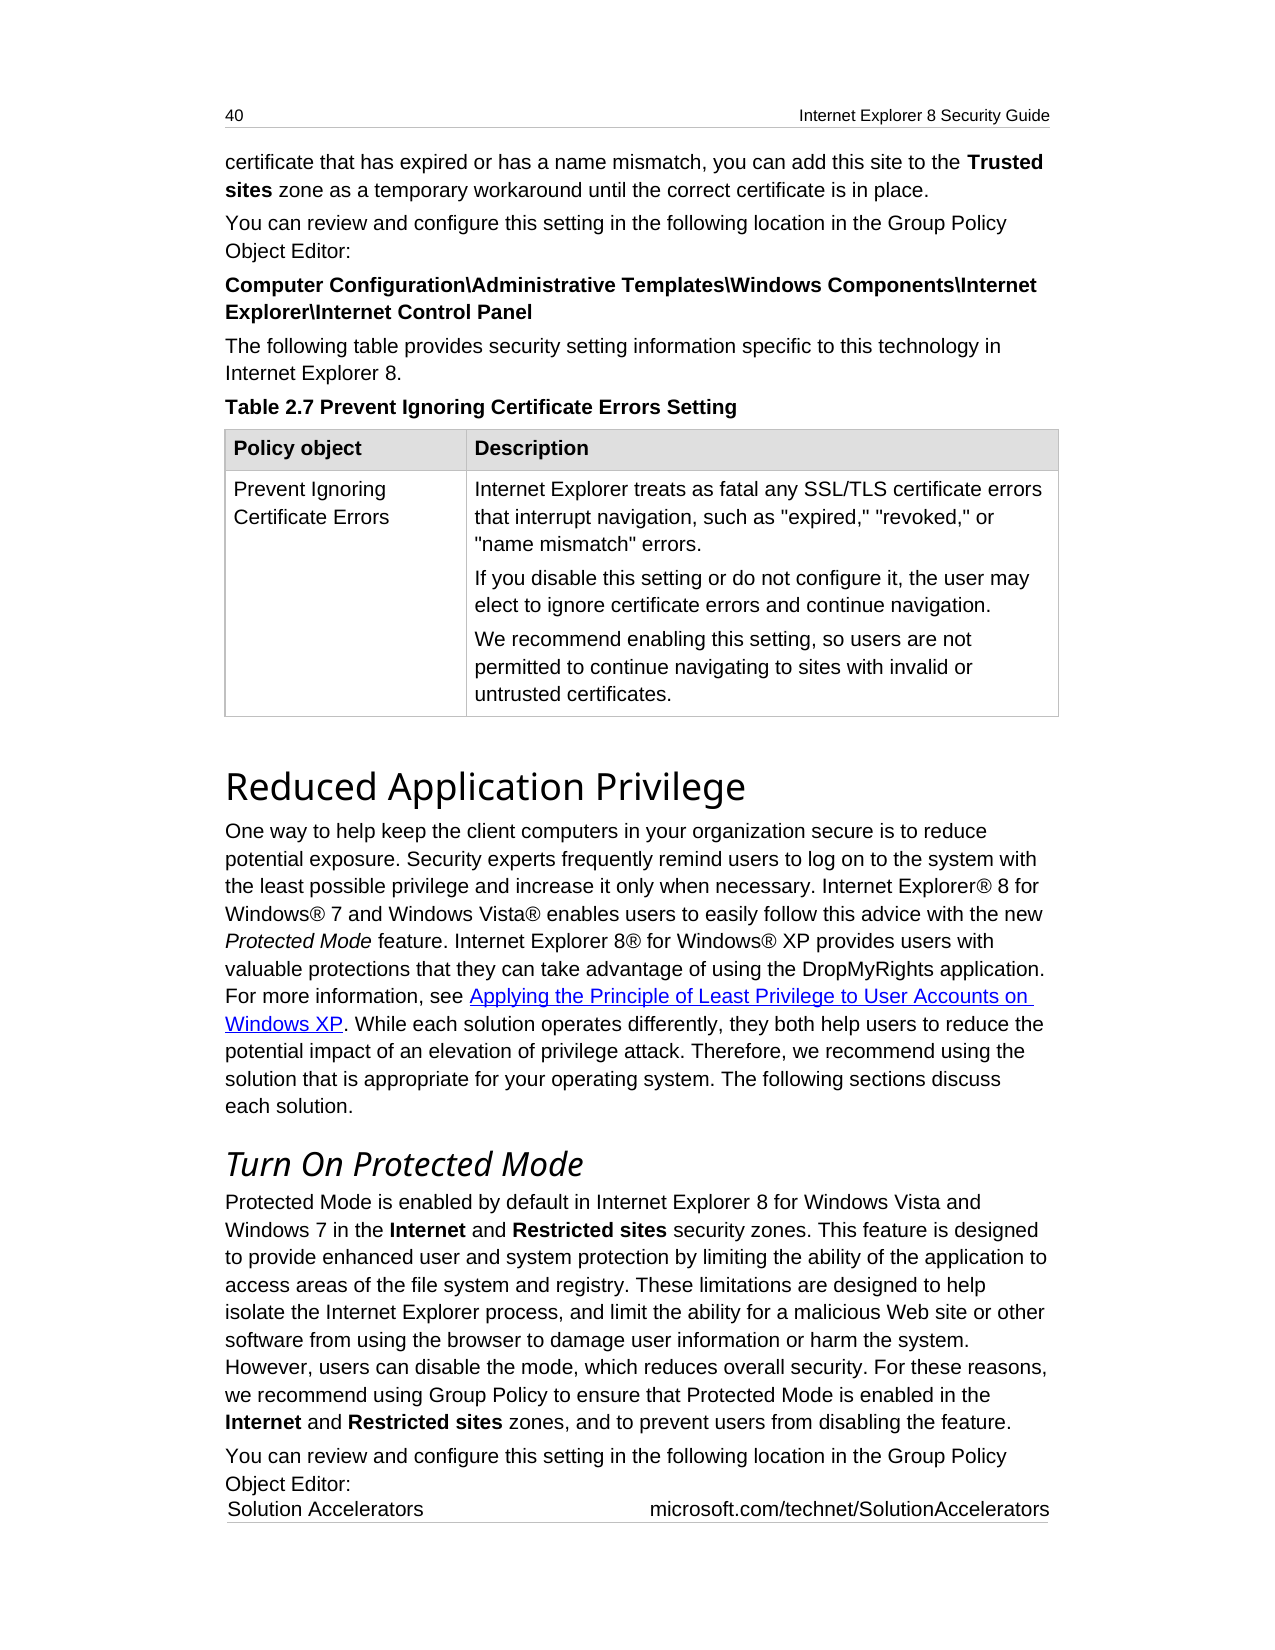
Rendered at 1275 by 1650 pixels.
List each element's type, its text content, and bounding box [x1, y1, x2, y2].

text You can review and configure this setting in the following location in the Group Policy Object Editor: [225, 1444, 1050, 1495]
table_cell Internet Explorer treats as fatal any SSL/TLS certificate errors that interrupt navigation, such as "expired," "revoked," or "name mismatch" errors. If you disable this setting or do not configure it, the user may elect to ignore certificate errors and continue navigation. We recommend enabling this setting, so users are not permitted to continue navigating to sites with invalid or untrusted certificates. [467, 471, 1058, 716]
text You can review and configure this setting in the following location in the Group Policy Object Editor: [225, 211, 1050, 263]
text One way to help keep the client computers in your organization secure is to reduce potential exposure. Security experts frequently remind users to log on to the system with the least possible privilege and increase it only when necessary. Internet Explorer® 8 for Windows® 7 and Windows Vista® enables users to easily follow this advice with the new Protected Mode feature. Internet Explorer 8® for Windows® XP provides users with valuable protections that they can take advantage of using the DropMyRights application. For more information, see Applying the Principle of Least Privilege to User Accounts on Windows XP. While each solution operates differently, they both help users to reduce the potential impact of an elevation of privilege attack. Therefore, we recommend using the solution that is appropriate for your operating system. The following sections discuss each solution. [225, 819, 1050, 1118]
text Computer Configuration\Administrative Templates\Windows Components\Internet Explorer\Internet Control Panel [225, 272, 1050, 324]
text Table 2.7 Prevent Ignoring Certificate Errors Setting [225, 395, 1050, 419]
table_cell Prevent Ignoring Certificate Errors [226, 471, 466, 716]
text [225, 150, 1050, 201]
table_header Policy object [226, 430, 466, 470]
text The following table provides security setting information specific to this technology in Internet Explorer 8. [225, 334, 1050, 385]
subtitle Reduced Application Privilege [225, 767, 1050, 808]
text Protected Mode is enabled by default in Internet Explorer 8 for Windows Vista and Windows 7 in the Internet and Restricted sites security zones. This feature is designed to provide enhanced user and system protection by limiting the ability of the application to access areas of the file system and registry. These limitations are designed to help isolate the Internet Explorer process, and limit the ability for a malicious Web site or other software from using the browser to damage user information or harm the system. However, users can disable the mode, which reduces overall security. For these reasons, we recommend using Group Policy to ensure that Protected Mode is enabled in the Internet and Restricted sites zones, and to prevent users from disabling the feature. [225, 1190, 1050, 1434]
table_header Description [467, 430, 1058, 470]
subtitle Turn On Protected Mode [225, 1146, 1050, 1184]
